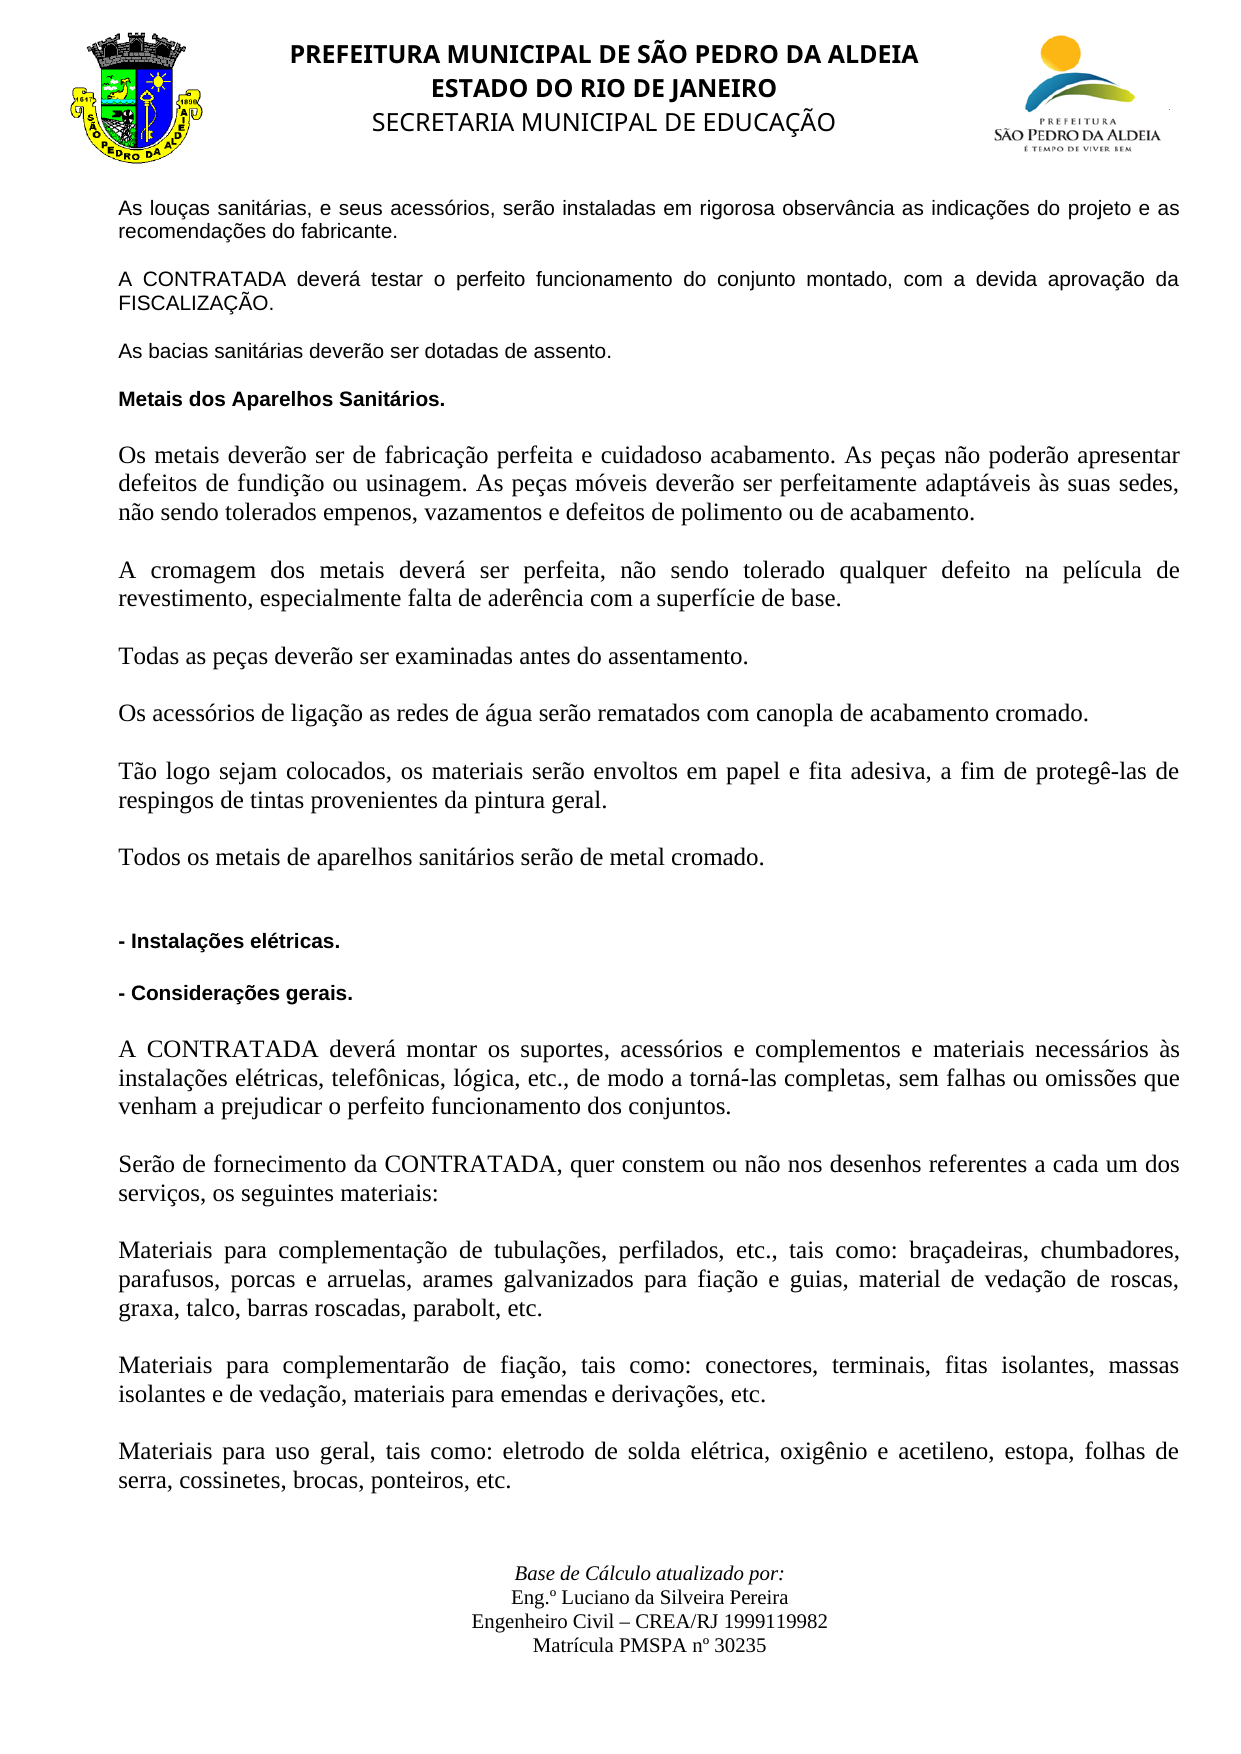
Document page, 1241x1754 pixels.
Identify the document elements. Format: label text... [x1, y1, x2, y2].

text As bacias sanitárias deverão ser dotadas de assento. [118, 339, 1181, 363]
text Materiais para complementarão de fiação, tais como: conectores, terminais, fitas isolantes, massas isolantes e de vedação, materiais para emendas e derivações, etc. [118, 1350, 1181, 1408]
text Materiais para complementação de tubulações, perfilados, etc., tais como: braçadeiras, chumbadores, parafusos, porcas e arruelas, arames galvanizados para fiação e guias, material de vedação de roscas, graxa, talco, barras roscadas, parabolt, etc. [118, 1235, 1181, 1321]
text Todos os metais de aparelhos sanitários serão de metal cromado. [118, 842, 1181, 871]
text Tão logo sejam colocados, os materiais serão envoltos em papel e fita adesiva, a fim de protegê-las de respingos de tintas provenientes da pintura geral. [118, 756, 1181, 813]
text Os metais deverão ser de fabricação perfeita e cuidadoso acabamento. As peças não poderão apresentar defeitos de fundição ou usinagem. As peças móveis deverão ser perfeitamente adaptáveis às suas sedes, não sendo tolerados empenos, vazamentos e defeitos de polimento ou de acabamento. [118, 440, 1181, 526]
text Os acessórios de ligação as redes de água serão rematados com canopla de acabamento cromado. [118, 698, 1181, 727]
text Todas as peças deverão ser examinadas antes do assentamento. [118, 641, 1181, 670]
text Metais dos Aparelhos Sanitários. [118, 387, 1181, 411]
text As louças sanitárias, e seus acessórios, serão instaladas em rigorosa observância as indicações do projeto e as recomendações do fabricante. [118, 195, 1181, 243]
picture [63, 28, 206, 165]
text - Considerações gerais. [118, 981, 1181, 1005]
text Serão de fornecimento da CONTRATADA, quer constem ou não nos desenhos referentes a cada um dos serviços, os seguintes materiais: [118, 1149, 1181, 1206]
text Materiais para uso geral, tais como: eletrodo de solda elétrica, oxigênio e acetileno, estopa, folhas de serra, cossinetes, brocas, ponteiros, etc. [118, 1436, 1181, 1494]
text A CONTRATADA deverá testar o perfeito funcionamento do conjunto montado, com a devida aprovação da FISCALIZAÇÃO. [118, 267, 1181, 315]
picture [989, 28, 1180, 154]
text A CONTRATADA deverá montar os suportes, acessórios e complementos e materiais necessários às instalações elétricas, telefônicas, lógica, etc., de modo a torná-las completas, sem falhas ou omissões que venham a prejudicar o perfeito funcionamento dos conjuntos. [118, 1034, 1181, 1120]
text - Instalações elétricas. [118, 928, 1181, 952]
text A cromagem dos metais deverá ser perfeita, não sendo tolerado qualquer defeito na película de revestimento, especialmente falta de aderência com a superfície de base. [118, 555, 1181, 612]
